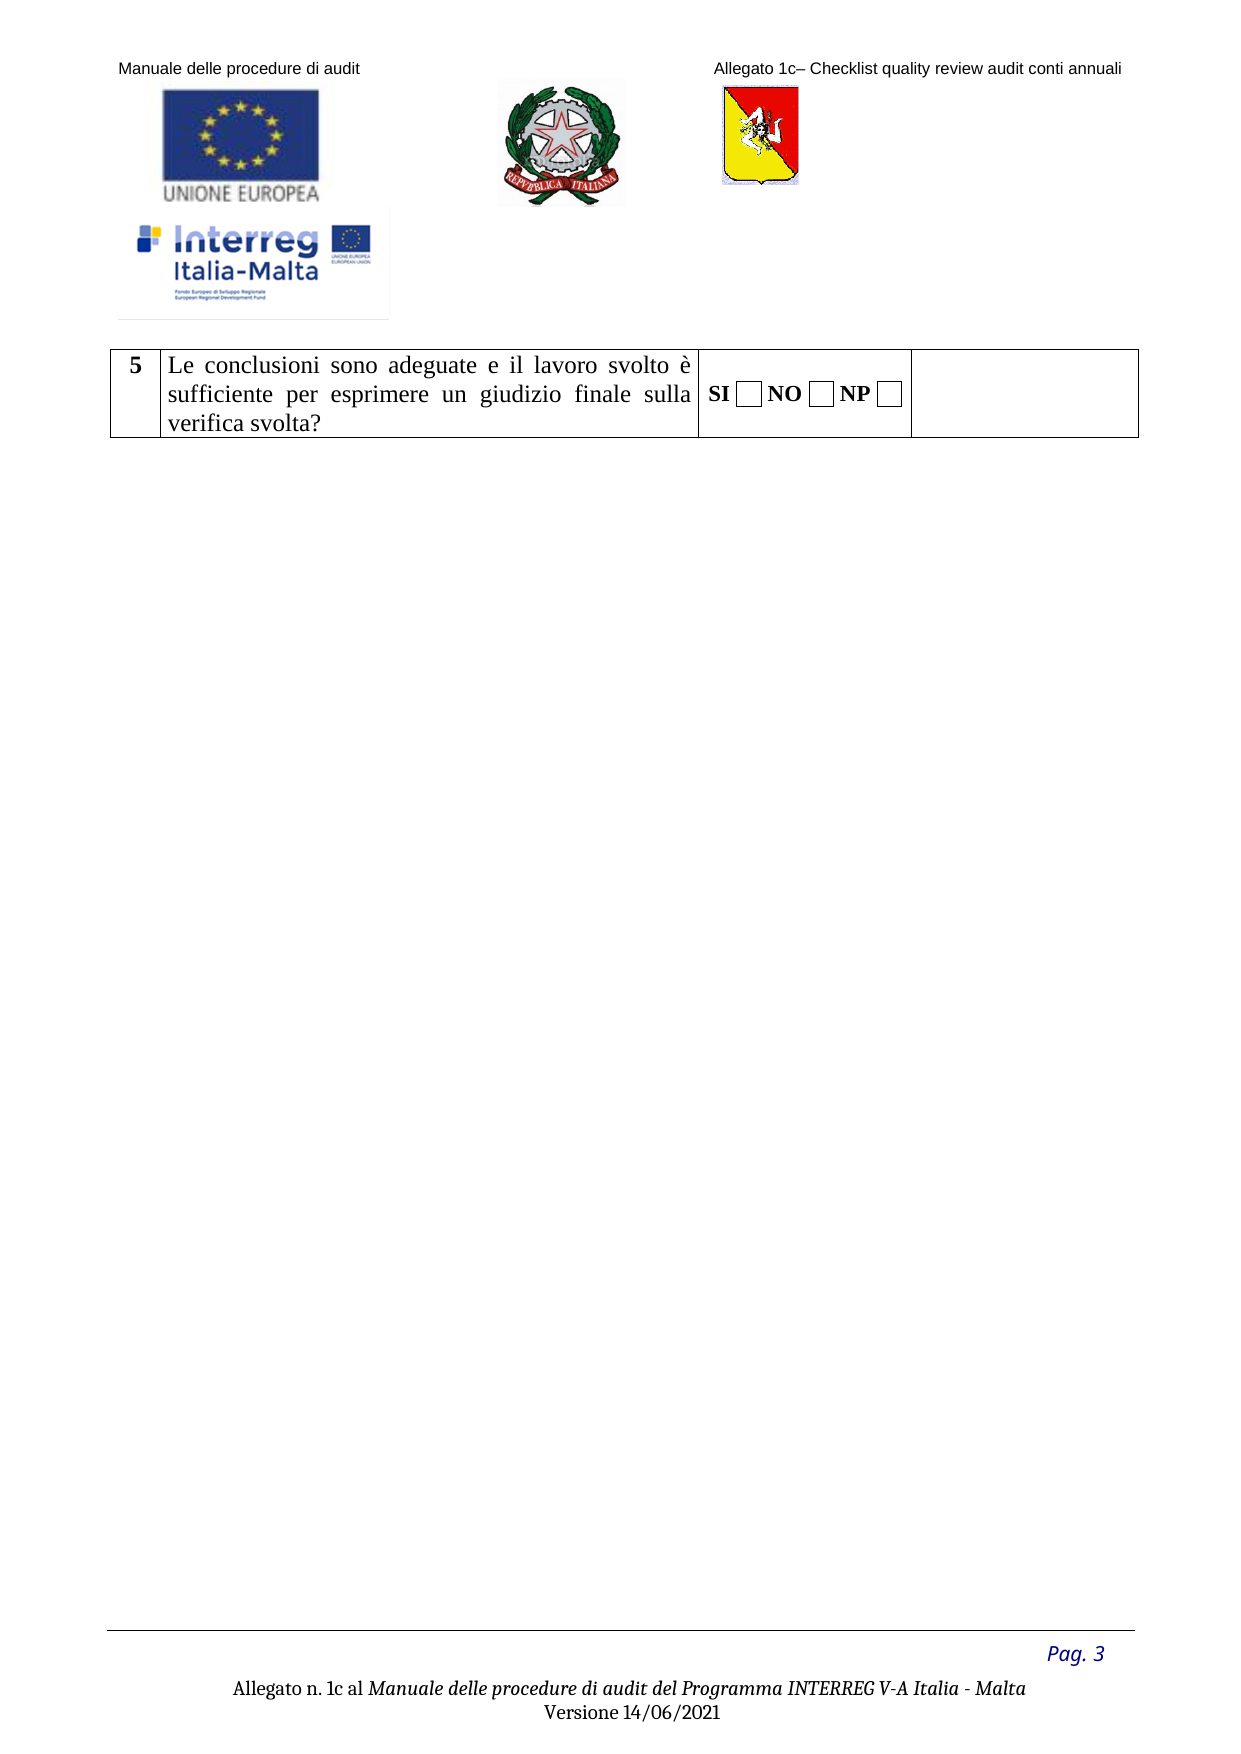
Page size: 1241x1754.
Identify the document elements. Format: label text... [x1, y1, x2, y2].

picture [118, 81, 390, 321]
picture [496, 78, 627, 207]
picture [722, 85, 799, 185]
table_cell Le conclusioni sono adeguate e il lavoro svolto è sufficiente per esprimere un giudizio finale sulla verifica svolta? [161, 350, 698, 437]
table_cell SI NO NP [699, 350, 911, 437]
table_cell [912, 350, 1138, 437]
table_cell 5 [111, 350, 160, 437]
